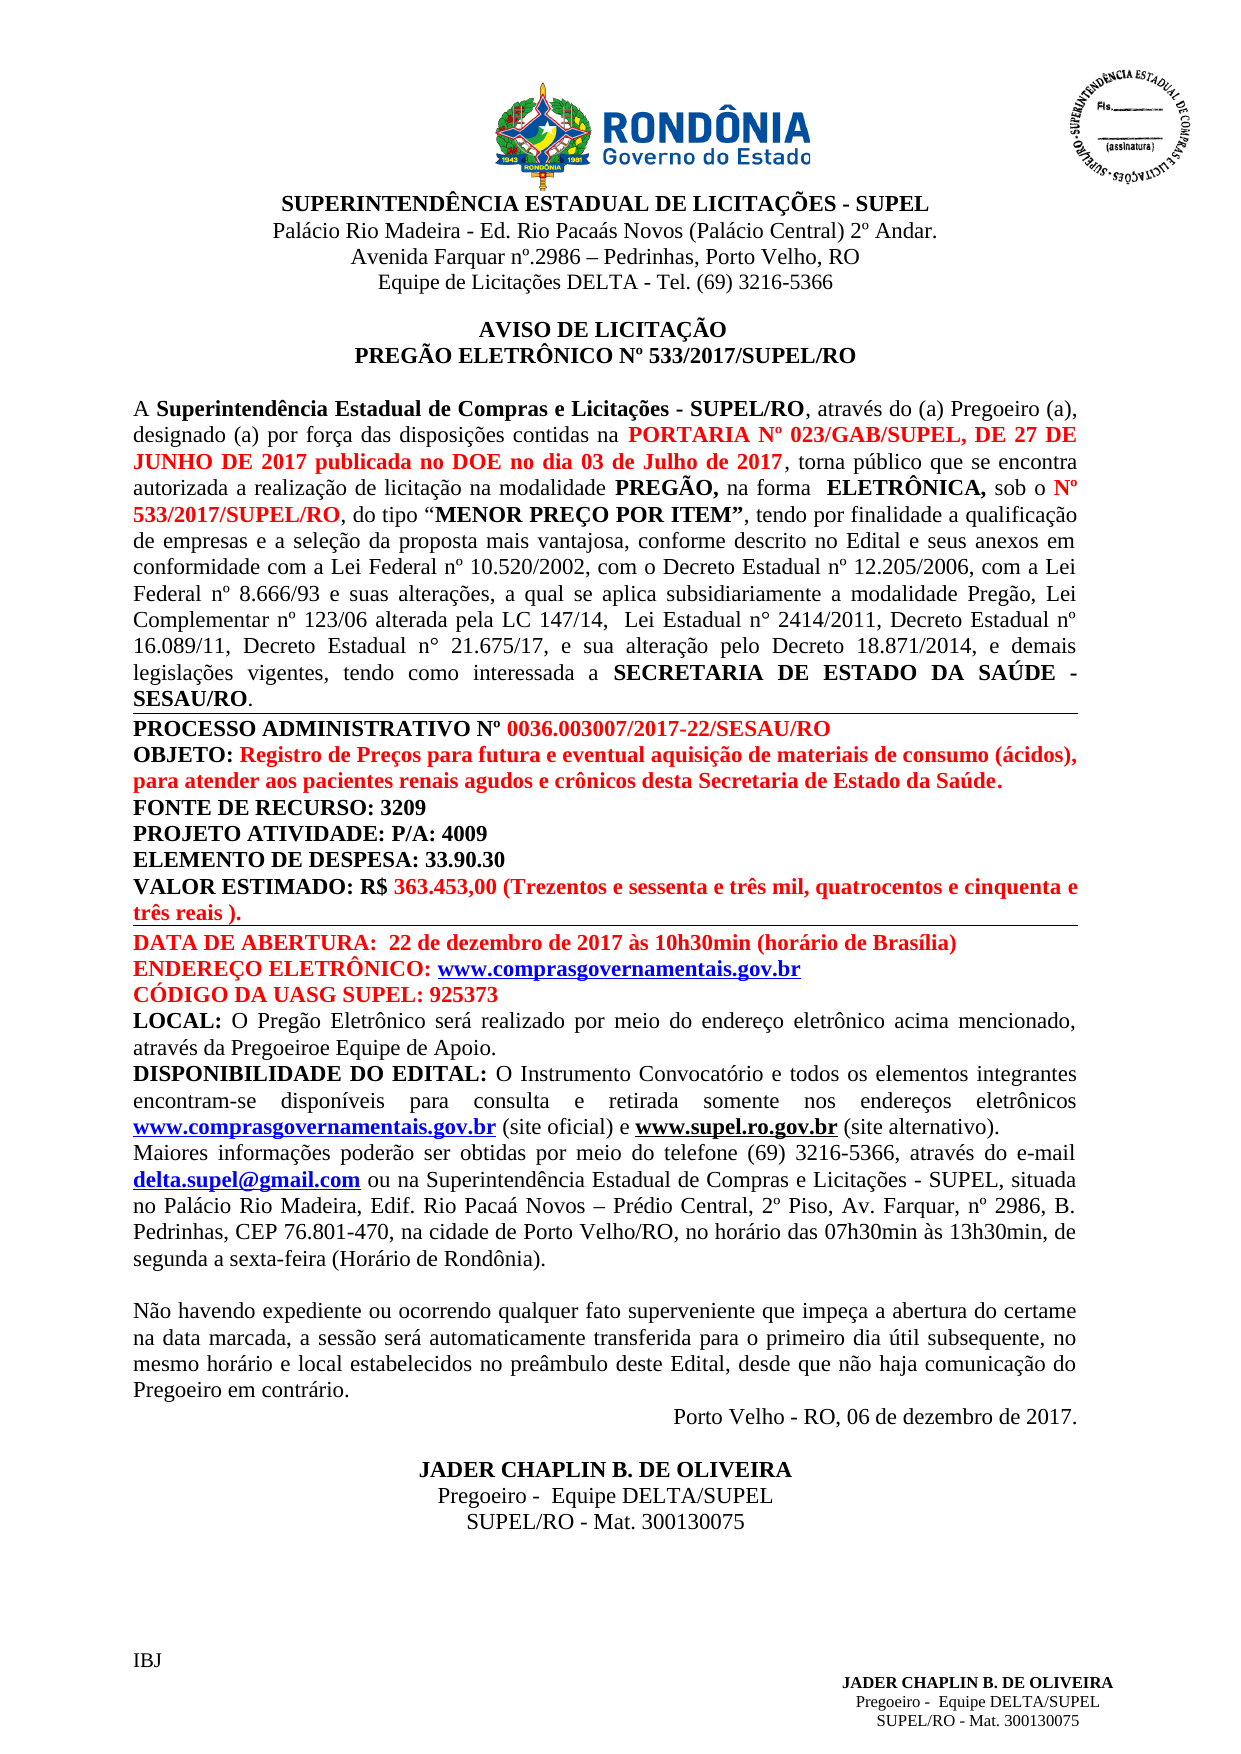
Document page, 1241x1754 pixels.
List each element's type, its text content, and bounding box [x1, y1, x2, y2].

text DISPONIBILIDADE DO EDITAL: O Instrumento Convocatório e todos os elementos integrantes encontram-se disponíveis para consulta e retirada somente nos endereços eletrônicos www.comprasgovernamentais.gov.br (site oficial) e www.supel.ro.gov.br (site alternativo). [133, 1060, 1078, 1139]
text Não havendo expediente ou ocorrendo qualquer fato superveniente que impeça a abertura do certame na data marcada, a sessão será automaticamente transferida para o primeiro dia útil subsequente, no mesmo horário e local estabelecidos no preâmbulo deste Edital, desde que não haja comunicação do Pregoeiro em contrário. [133, 1297, 1078, 1403]
text Maiores informações poderão ser obtidas por meio do telefone (69) 3216-5366, através do e-mail delta.supel@gmail.com ou na Superintendência Estadual de Compras e Licitações - SUPEL, situada no Palácio Rio Madeira, Edif. Rio Pacaá Novos – Prédio Central, 2º Piso, Av. Farquar, nº 2986, B. Pedrinhas, CEP 76.801-470, na cidade de Porto Velho/RO, no horário das 07h30min às 13h30min, de segunda a sexta-feira (Horário de Rondônia). [133, 1139, 1078, 1271]
text Pregoeiro - Equipe DELTA/SUPEL [133, 1482, 1078, 1508]
text FONTE DE RECURSO: 3209 [133, 794, 1078, 820]
text DATA DE ABERTURA: 22 de dezembro de 2017 às 10h30min (horário de Brasília) [133, 926, 1078, 955]
text PROJETO ATIVIDADE: P/A: 4009 [133, 820, 1078, 846]
text ELEMENTO DE DESPESA: 33.90.30 [133, 846, 1078, 873]
picture [1060, 59, 1197, 191]
text ENDEREÇO ELETRÔNICO: www.comprasgovernamentais.gov.br [133, 955, 1078, 981]
picture [494, 82, 811, 191]
text AVISO DE LICITAÇÃO [133, 316, 1073, 342]
text VALOR ESTIMADO: R$ 363.453,00 (Trezentos e sessenta e três mil, quatrocentos e cinquenta e três reais ). [133, 873, 1078, 925]
text SUPEL/RO - Mat. 300130075 [133, 1508, 1078, 1535]
subtitle PREGÃO ELETRÔNICO Nº 533/2017/SUPEL/RO [133, 342, 1078, 369]
text OBJETO: Registro de Preços para futura e eventual aquisição de materiais de consumo (ácidos), para atender aos pacientes renais agudos e crônicos desta Secretaria de Estado da Saúde. [133, 741, 1078, 794]
text Porto Velho - RO, 06 de dezembro de 2017. [133, 1403, 1078, 1429]
text PROCESSO ADMINISTRATIVO Nº 0036.003007/2017-22/SESAU/RO [133, 714, 1078, 741]
text LOCAL: O Pregão Eletrônico será realizado por meio do endereço eletrônico acima mencionado, através da Pregoeiroe Equipe de Apoio. [133, 1008, 1078, 1060]
text CÓDIGO DA UASG SUPEL: 925373 [133, 981, 1078, 1008]
text A Superintendência Estadual de Compras e Licitações - SUPEL/RO, através do (a) Pregoeiro (a), designado (a) por força das disposições contidas na PORTARIA Nº 023/GAB/SUPEL, DE 27 DE JUNHO DE 2017 publicada no DOE no dia 03 de Julho de 2017, torna público que se encontra autorizada a realização de licitação na modalidade PREGÃO, na forma ELETRÔNICA, sob o Nº 533/2017/SUPEL/RO, do tipo “MENOR PREÇO POR ITEM”, tendo por finalidade a qualificação de empresas e a seleção da proposta mais vantajosa, conforme descrito no Edital e seus anexos em conformidade com a Lei Federal nº 10.520/2002, com o Decreto Estadual nº 12.205/2006, com a Lei Federal nº 8.666/93 e suas alterações, a qual se aplica subsidiariamente a modalidade Pregão, Lei Complementar nº 123/06 alterada pela LC 147/14, Lei Estadual n° 2414/2011, Decreto Estadual nº 16.089/11, Decreto Estadual n° 21.675/17, e sua alteração pelo Decreto 18.871/2014, e demais legislações vigentes, tendo como interessada a SECRETARIA DE ESTADO DA SAÚDE - SESAU/RO. [133, 395, 1078, 713]
text JADER CHAPLIN B. DE OLIVEIRA [133, 1456, 1078, 1482]
